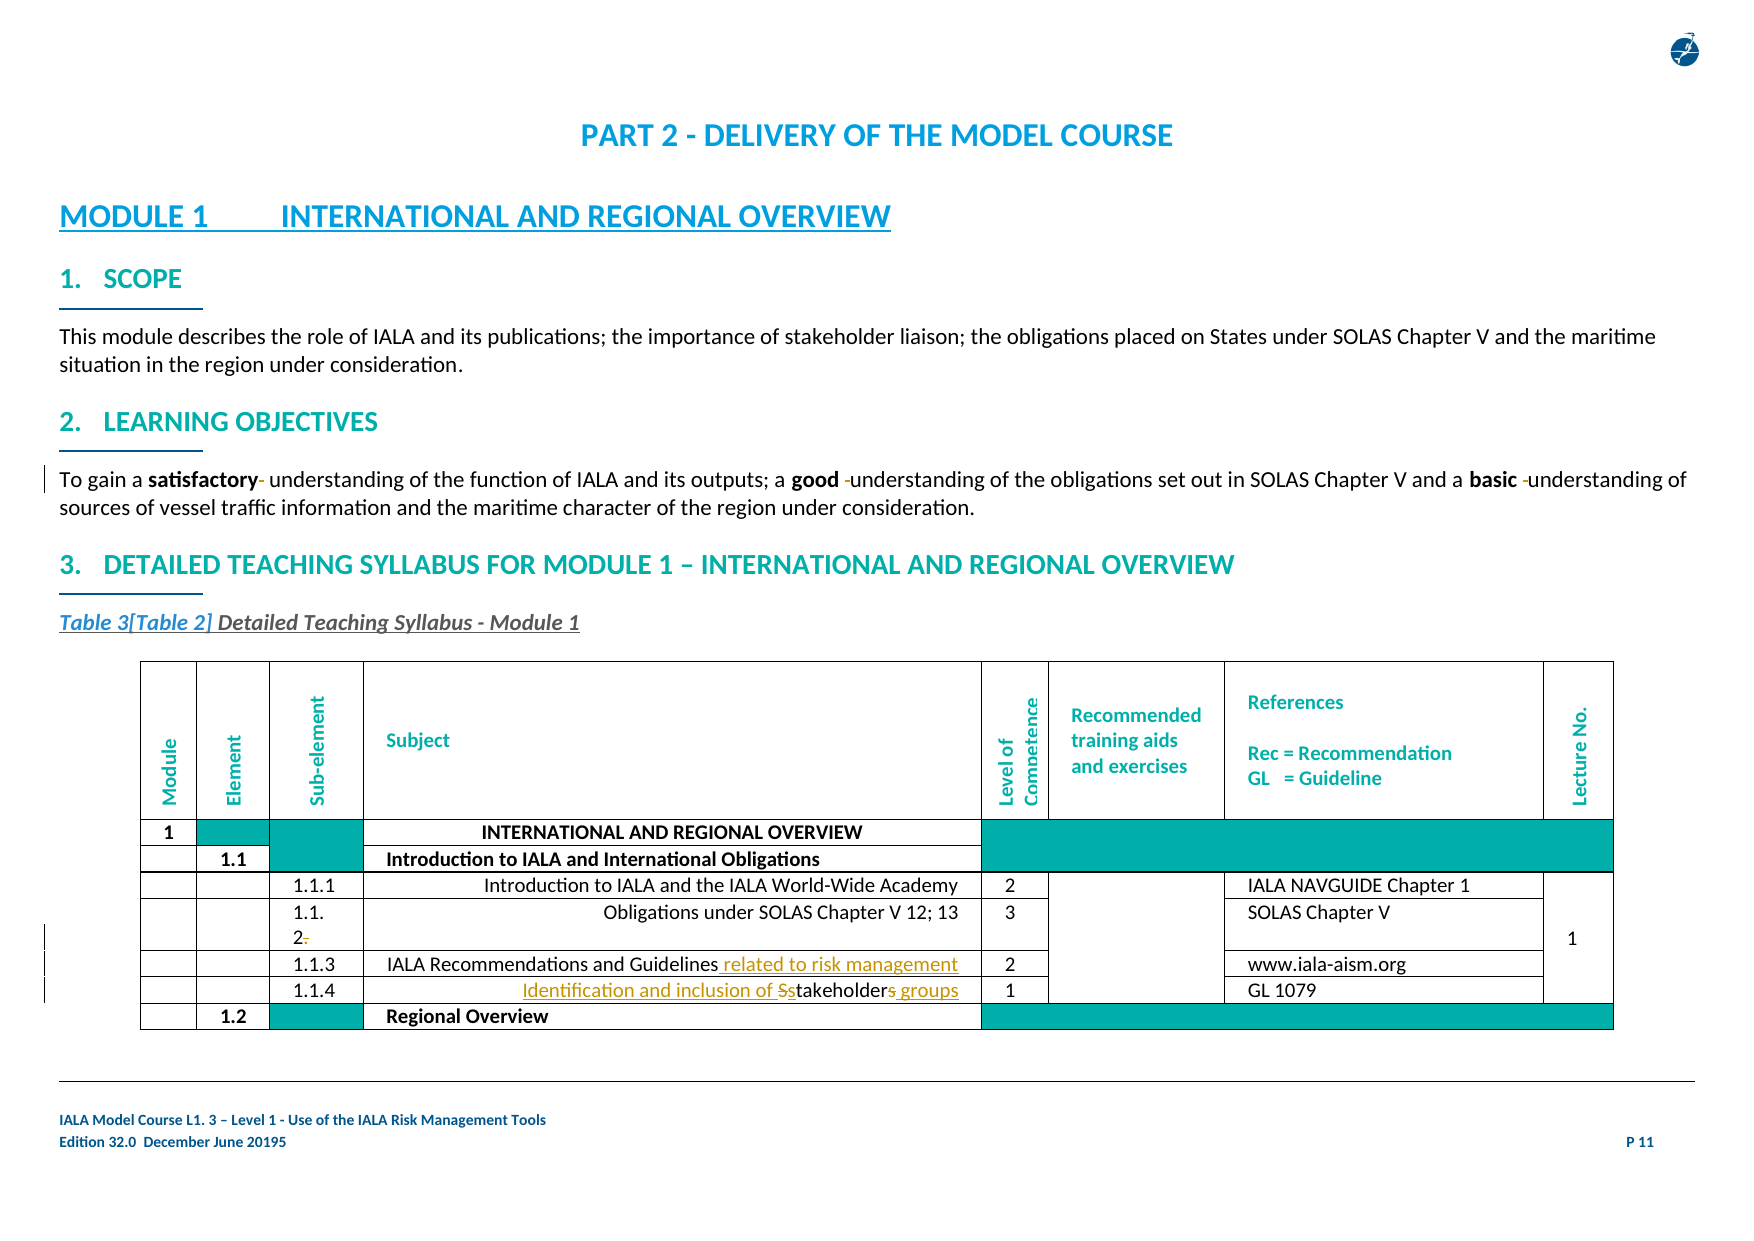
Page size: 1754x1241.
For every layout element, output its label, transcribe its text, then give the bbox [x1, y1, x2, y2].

table_cell www.iala-aism.org [1225, 951, 1543, 976]
table_cell [982, 1004, 1613, 1029]
table_cell IALA NAVGUIDE Chapter 1 [1225, 873, 1543, 898]
table_header Sub-element [270, 662, 363, 818]
table_cell [141, 846, 196, 871]
table_cell 1 [141, 820, 196, 845]
table_header Module [141, 662, 196, 818]
text - DELIVERY OF THE MODEL COURSE [59, 114, 1695, 154]
table_cell [197, 873, 269, 898]
table_header Level of Competence [982, 662, 1048, 818]
table_cell [197, 820, 269, 845]
table_cell 1.2 [197, 1004, 269, 1029]
table_cell takeholder [364, 977, 981, 1003]
table_cell 1.1.4 [270, 977, 363, 1003]
table_cell [982, 820, 1613, 871]
table_cell IALA Recommendations and Guidelines [364, 951, 981, 976]
table_cell [141, 899, 196, 950]
table_cell 1 [982, 977, 1048, 1003]
table_header Recommended training aids and exercises [1049, 662, 1224, 818]
table_cell Introduction to IALA and International Obligations [364, 846, 981, 871]
table_cell 1.1.2 [270, 899, 363, 950]
table_cell [270, 820, 363, 871]
table_cell [141, 873, 196, 898]
table_cell [141, 951, 196, 976]
text To gain a satisfactory understanding of the function of IALA and its outputs; a good understanding of the obligations set out in SOLAS Chapter V and a basic understanding of sources of vessel traffic information and the maritime character of the region under consideration. [59, 465, 1695, 521]
table_cell 1.1.3 [270, 951, 363, 976]
list LEARNING OBJECTIVES [59, 403, 1695, 439]
table_cell [197, 951, 269, 976]
table_cell Regional Overview [364, 1004, 981, 1029]
table_cell Obligations under SOLAS Chapter V 12; 13 [364, 899, 981, 950]
table_cell 2 [982, 951, 1048, 976]
list DETAILED TEACHING SYLLABUS FOR MODULE 1 – INTERNATIONAL AND REGIONAL OVERVIEW [59, 546, 1695, 582]
table_header Subject [364, 662, 981, 818]
list SCOPE [59, 261, 1695, 296]
list INTERNATIONAL AND REGIONAL OVERVIEW [59, 195, 1695, 236]
table_header Lecture No. [1544, 662, 1613, 818]
table_cell 1.1.1 [270, 873, 363, 898]
table_cell GL 1079 [1225, 977, 1543, 1003]
text This module describes the role of IALA and its publications; the importance of stakeholder liaison; the obligations placed on States under SOLAS Chapter V and the maritime situation in the region under consideration. [59, 322, 1695, 378]
table_cell [197, 977, 269, 1003]
table_cell [270, 1004, 363, 1029]
table_cell INTERNATIONAL AND REGIONAL OVERVIEW [364, 820, 981, 845]
text Detailed Teaching Syllabus - Module 1 [59, 608, 1695, 636]
table_cell [141, 977, 196, 1003]
table_header References Rec = Recommendation GL = Guideline [1225, 662, 1543, 818]
table_cell [141, 1004, 196, 1029]
table_cell [197, 899, 269, 950]
table_cell 1 [1544, 873, 1613, 1003]
table_cell [1049, 873, 1224, 1003]
table_cell 2 [982, 873, 1048, 898]
table_cell SOLAS Chapter V [1225, 899, 1543, 950]
table_cell Introduction to IALA and the IALA World-Wide Academy [364, 873, 981, 898]
picture [1639, 0, 1754, 101]
table_cell 3 [982, 899, 1048, 950]
table_header Element [197, 662, 269, 818]
table_cell 1.1 [197, 846, 269, 871]
